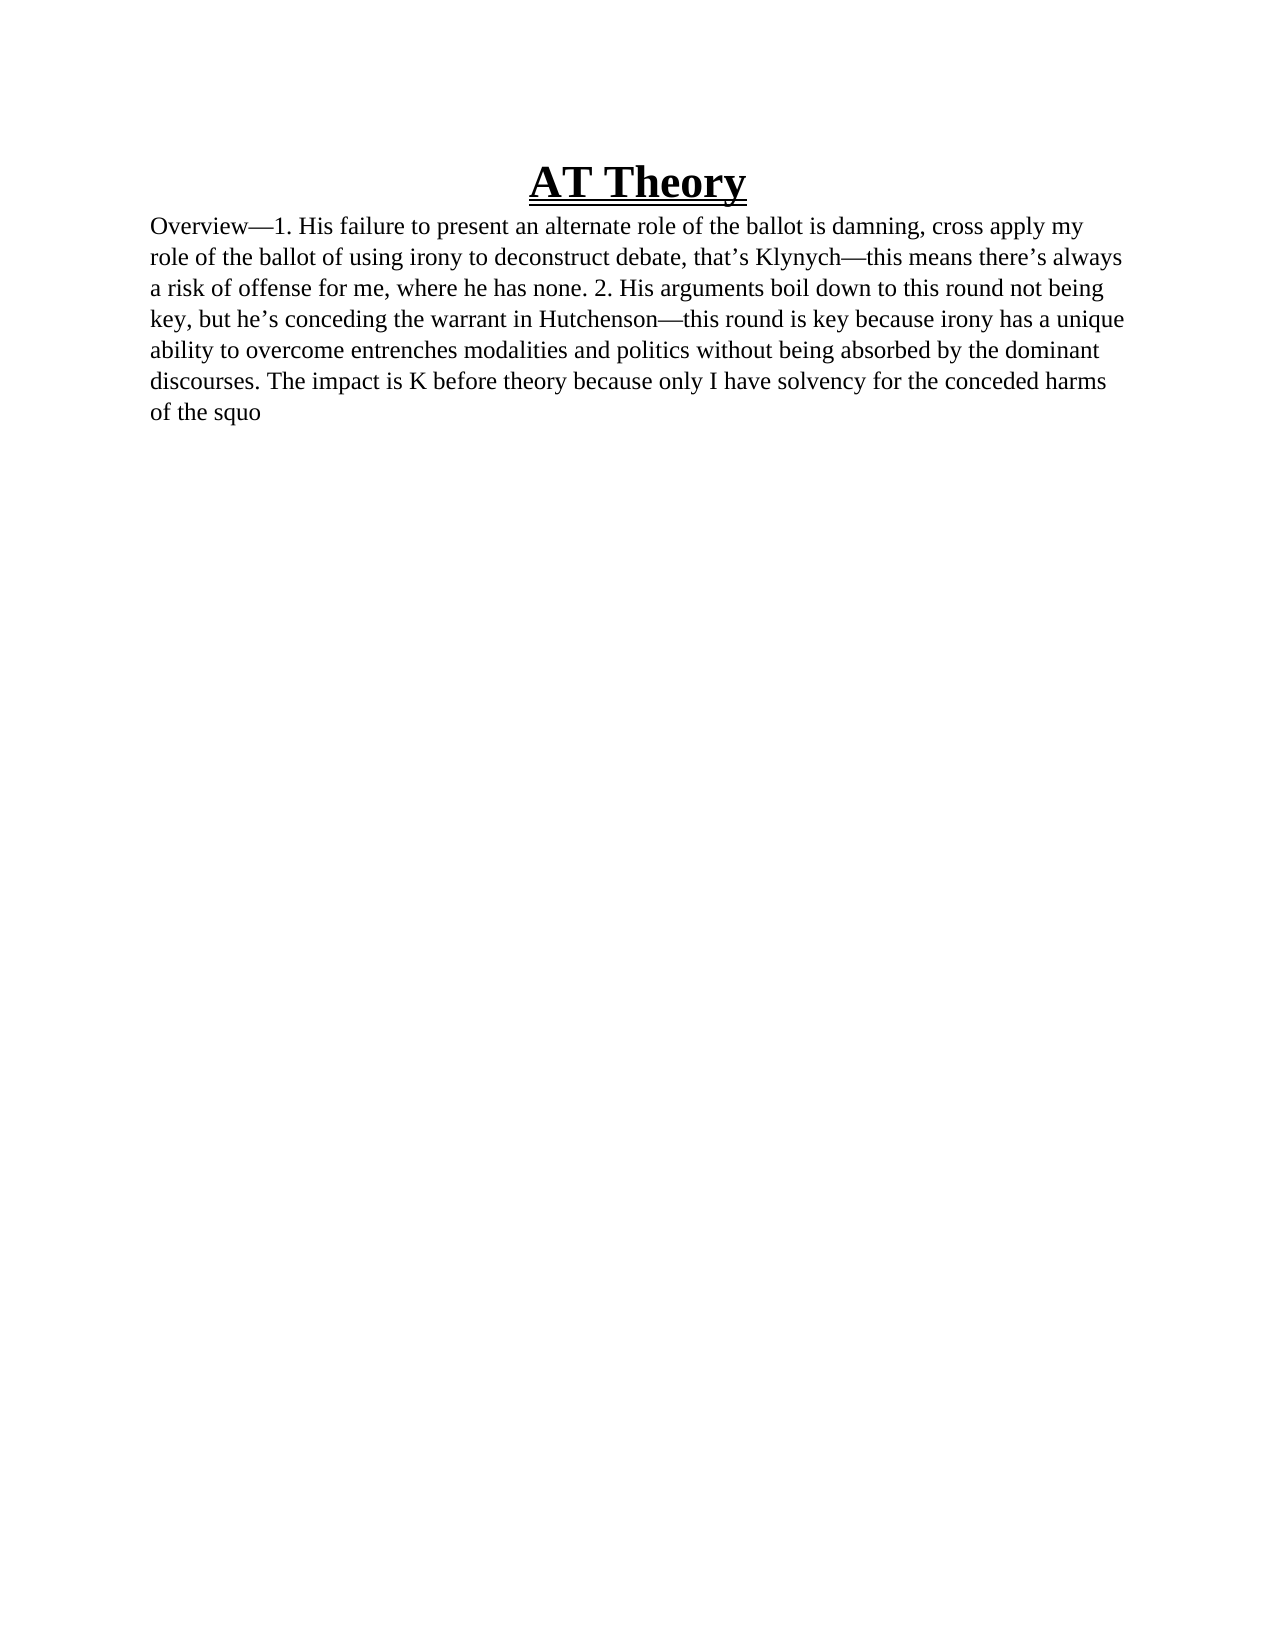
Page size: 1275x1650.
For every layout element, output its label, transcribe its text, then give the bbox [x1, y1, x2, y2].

text Overview—1. His failure to present an alternate role of the ballot is damning, cross apply my role of the ballot of using irony to deconstruct debate, that’s Klynych—this means there’s always a risk of offense for me, where he has none. 2. His arguments boil down to this round not being key, but he’s conceding the warrant in Hutchenson—this round is key because irony has a unique ability to overcome entrenches modalities and politics without being absorbed by the dominant discourses. The impact is K before theory because only I have solvency for the conceded harms of the squo [150, 211, 1125, 426]
subtitle AT Theory [150, 154, 1125, 207]
